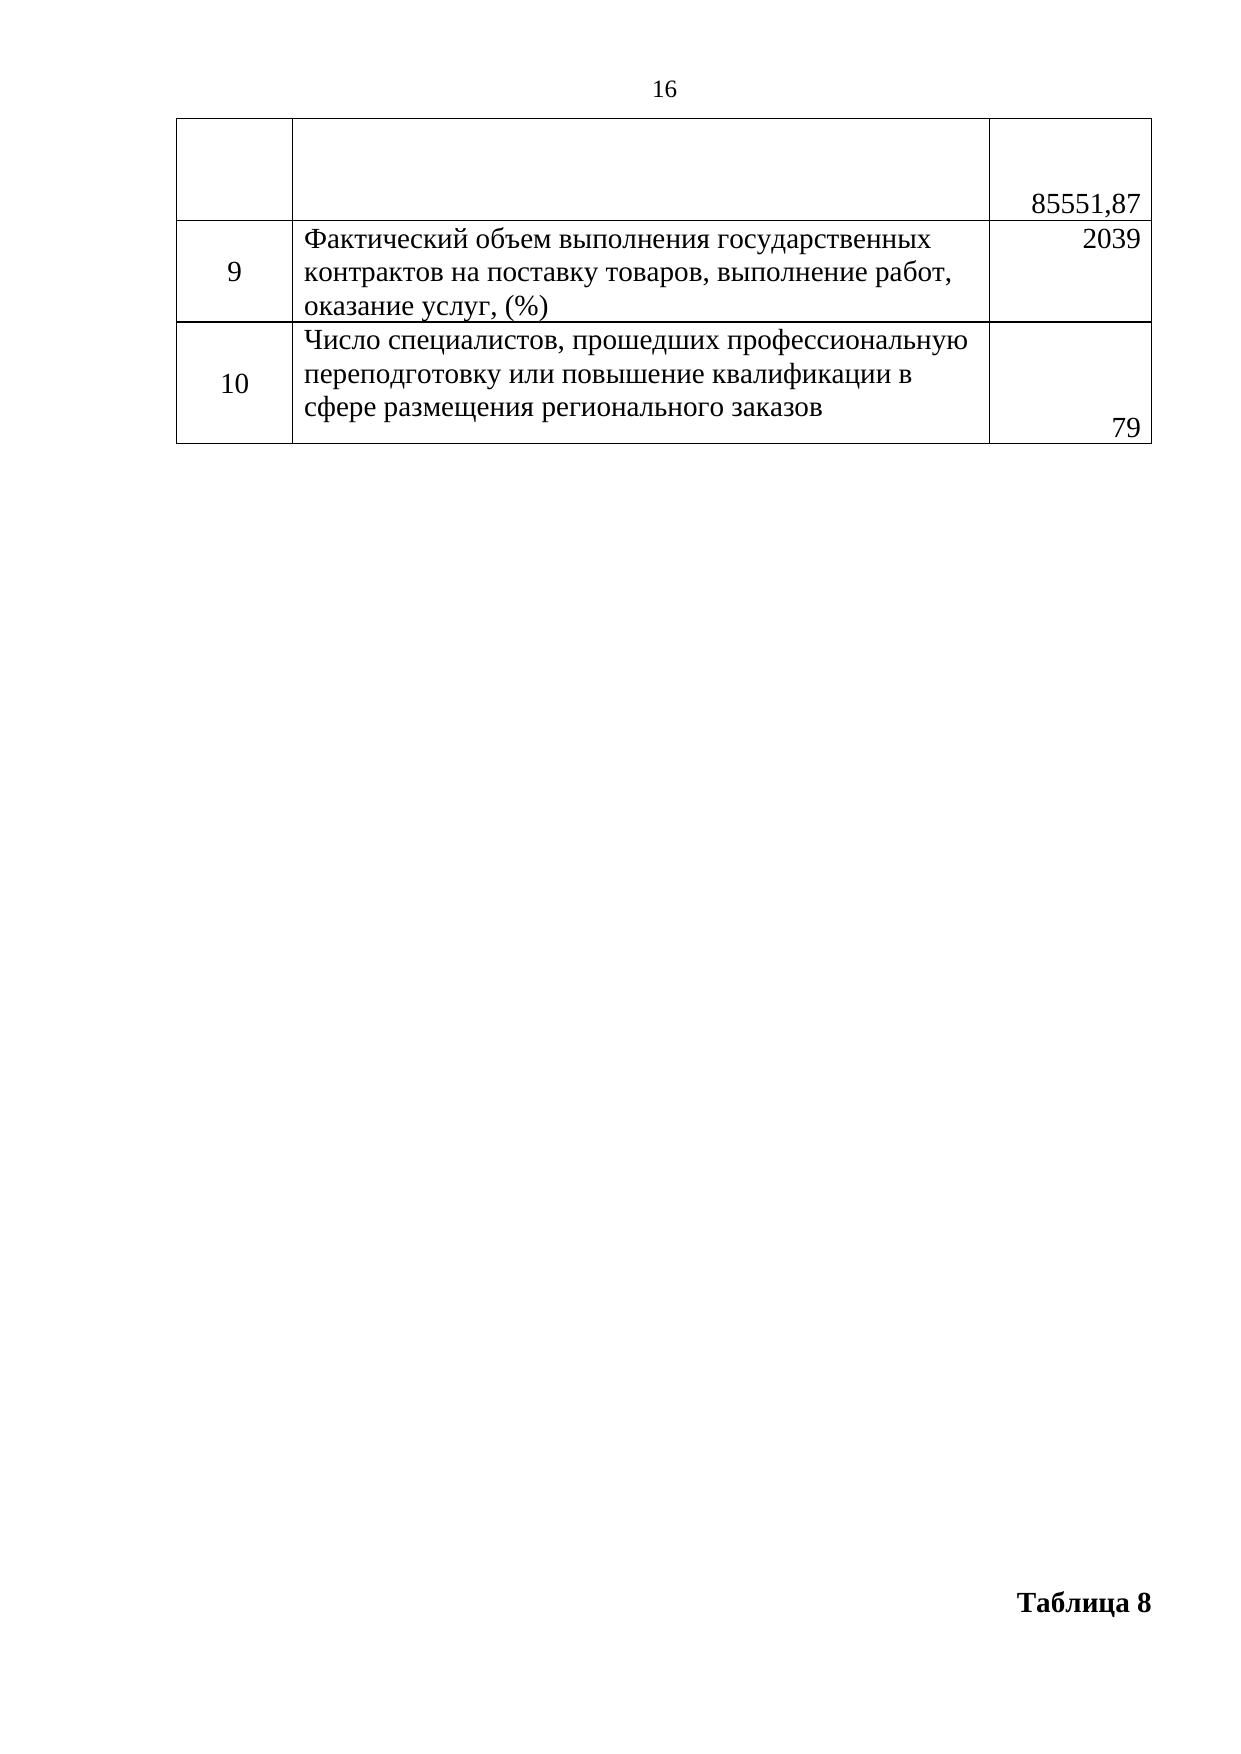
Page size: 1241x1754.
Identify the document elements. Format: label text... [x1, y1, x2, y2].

table_cell 9 [177, 221, 292, 321]
table_cell 2039 [990, 221, 1151, 321]
table_cell Фактический объем выполнения государственных контрактов на поставку товаров, выполнение работ, оказание услуг, (%) [293, 221, 989, 321]
table_cell 85551,87 [990, 119, 1151, 220]
table_cell 10 [177, 323, 292, 443]
table_cell 8 [177, 119, 292, 220]
text Таблица 8 [177, 1585, 1152, 1618]
table_cell Число специалистов, прошедших профессиональную переподготовку или повышение квалификации в сфере размещения регионального заказов [293, 323, 989, 443]
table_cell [293, 119, 989, 220]
table_cell 79 [990, 323, 1151, 443]
